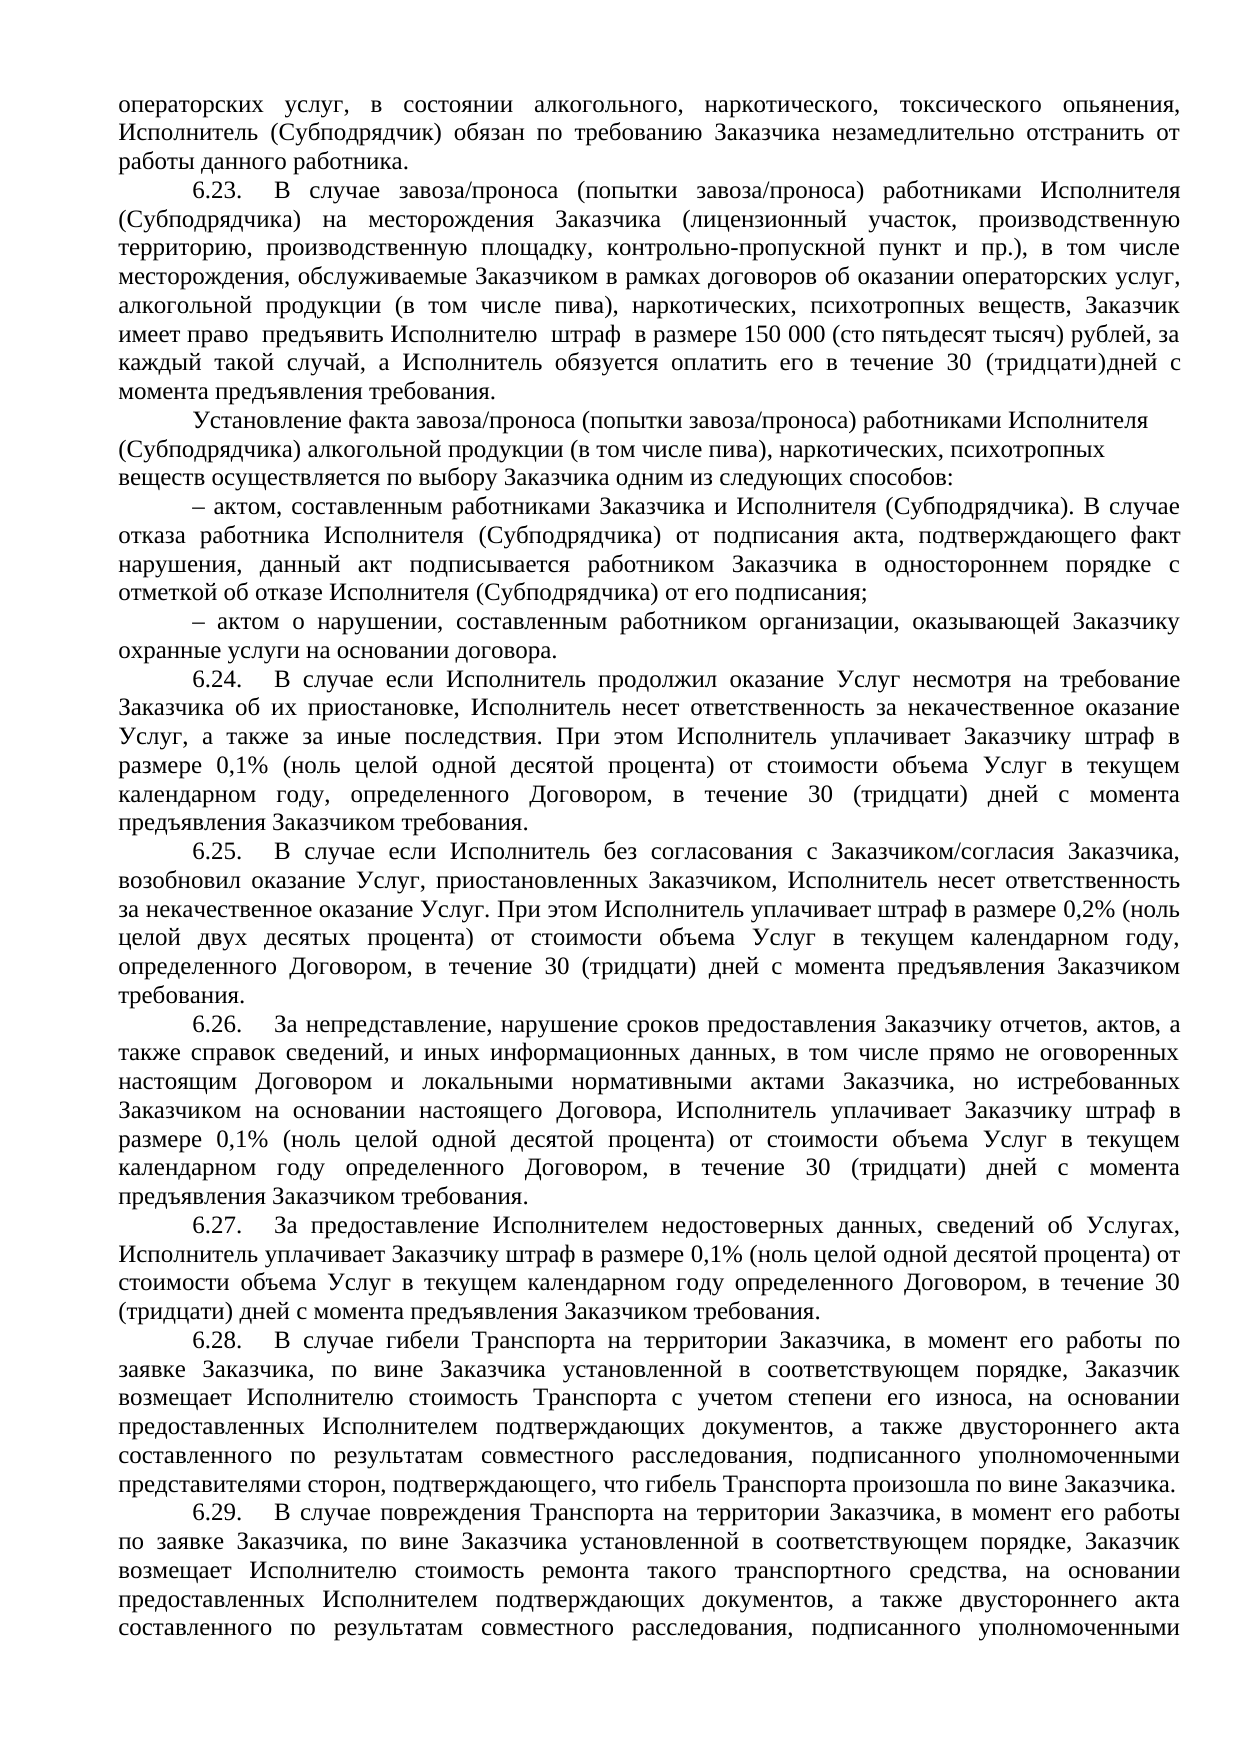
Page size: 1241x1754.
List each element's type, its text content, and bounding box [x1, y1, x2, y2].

list В случае гибели Транспорта на территории Заказчика, в момент его работы по заявке Заказчика, по вине Заказчика установленной в соответствующем порядке, Заказчик возмещает Исполнителю стоимость Транспорта с учетом степени его износа, на основании предоставленных Исполнителем подтверждающих документов, а также двустороннего акта составленного по результатам совместного расследования, подписанного уполномоченными представителями сторон, подтверждающего, что гибель Транспорта произошла по вине Заказчика. [118, 1325, 1181, 1497]
list За непредставление, нарушение сроков предоставления Заказчику отчетов, актов, а также справок сведений, и иных информационных данных, в том числе прямо не оговоренных настоящим Договором и локальными нормативными актами Заказчика, но истребованных Заказчиком на основании настоящего Договора, Исполнитель уплачивает Заказчику штраф в размере 0,1% (ноль целой одной десятой процента) от стоимости объема Услуг в текущем календарном году определенного Договором, в течение 30 (тридцати) дней с момента предъявления Заказчиком требования. [118, 1009, 1181, 1210]
list За предоставление Исполнителем недостоверных данных, сведений об Услугах, Исполнитель уплачивает Заказчику штраф в размере 0,1% (ноль целой одной десятой процента) от стоимости объема Услуг в текущем календарном году определенного Договором, в течение 30 (тридцати) дней с момента предъявления Заказчиком требования. [118, 1210, 1181, 1325]
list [118, 1497, 1181, 1641]
list В случае если Исполнитель продолжил оказание Услуг несмотря на требование Заказчика об их приостановке, Исполнитель несет ответственность за некачественное оказание Услуг, а также за иные последствия. При этом Исполнитель уплачивает Заказчику штраф в размере 0,1% (ноль целой одной десятой процента) от стоимости объема Услуг в текущем календарном году, определенного Договором, в течение 30 (тридцати) дней с момента предъявления Заказчиком требования. [118, 664, 1181, 836]
text – актом о нарушении, составленным работником организации, оказывающей Заказчику охранные услуги на основании договора. [118, 606, 1181, 664]
list В случае если Исполнитель без согласования с Заказчиком/согласия Заказчика, возобновил оказание Услуг, приостановленных Заказчиком, Исполнитель несет ответственность за некачественное оказание Услуг. При этом Исполнитель уплачивает штраф в размере 0,2% (ноль целой двух десятых процента) от стоимости объема Услуг в текущем календарном году, определенного Договором, в течение 30 (тридцати) дней с момента предъявления Заказчиком требования. [118, 836, 1181, 1009]
text Установление факта завоза/проноса (попытки завоза/проноса) работниками Исполнителя (Субподрядчика) алкогольной продукции (в том числе пива), наркотических, психотропных веществ осуществляется по выбору Заказчика одним из следующих способов: [118, 405, 1181, 491]
list В случае завоза/проноса (попытки завоза/проноса) работниками Исполнителя (Субподрядчика) на месторождения Заказчика (лицензионный участок, производственную территорию, производственную площадку, контрольно-пропускной пункт и пр.), в том числе месторождения, обслуживаемые Заказчиком в рамках договоров об оказании операторских услуг, алкогольной продукции (в том числе пива), наркотических, психотропных веществ, Заказчик имеет право предъявить Исполнителю штраф в размере 150 000 (сто пятьдесят тысяч) рублей, за каждый такой случай, а Исполнитель обязуется оплатить его в течение 30 (тридцати)дней с момента предъявления требования. [118, 175, 1181, 405]
text – актом, составленным работниками Заказчика и Исполнителя (Субподрядчика). В случае отказа работника Исполнителя (Субподрядчика) от подписания акта, подтверждающего факт нарушения, данный акт подписывается работником Заказчика в одностороннем порядке с отметкой об отказе Исполнителя (Субподрядчика) от его подписания; [118, 491, 1181, 606]
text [118, 89, 1181, 175]
